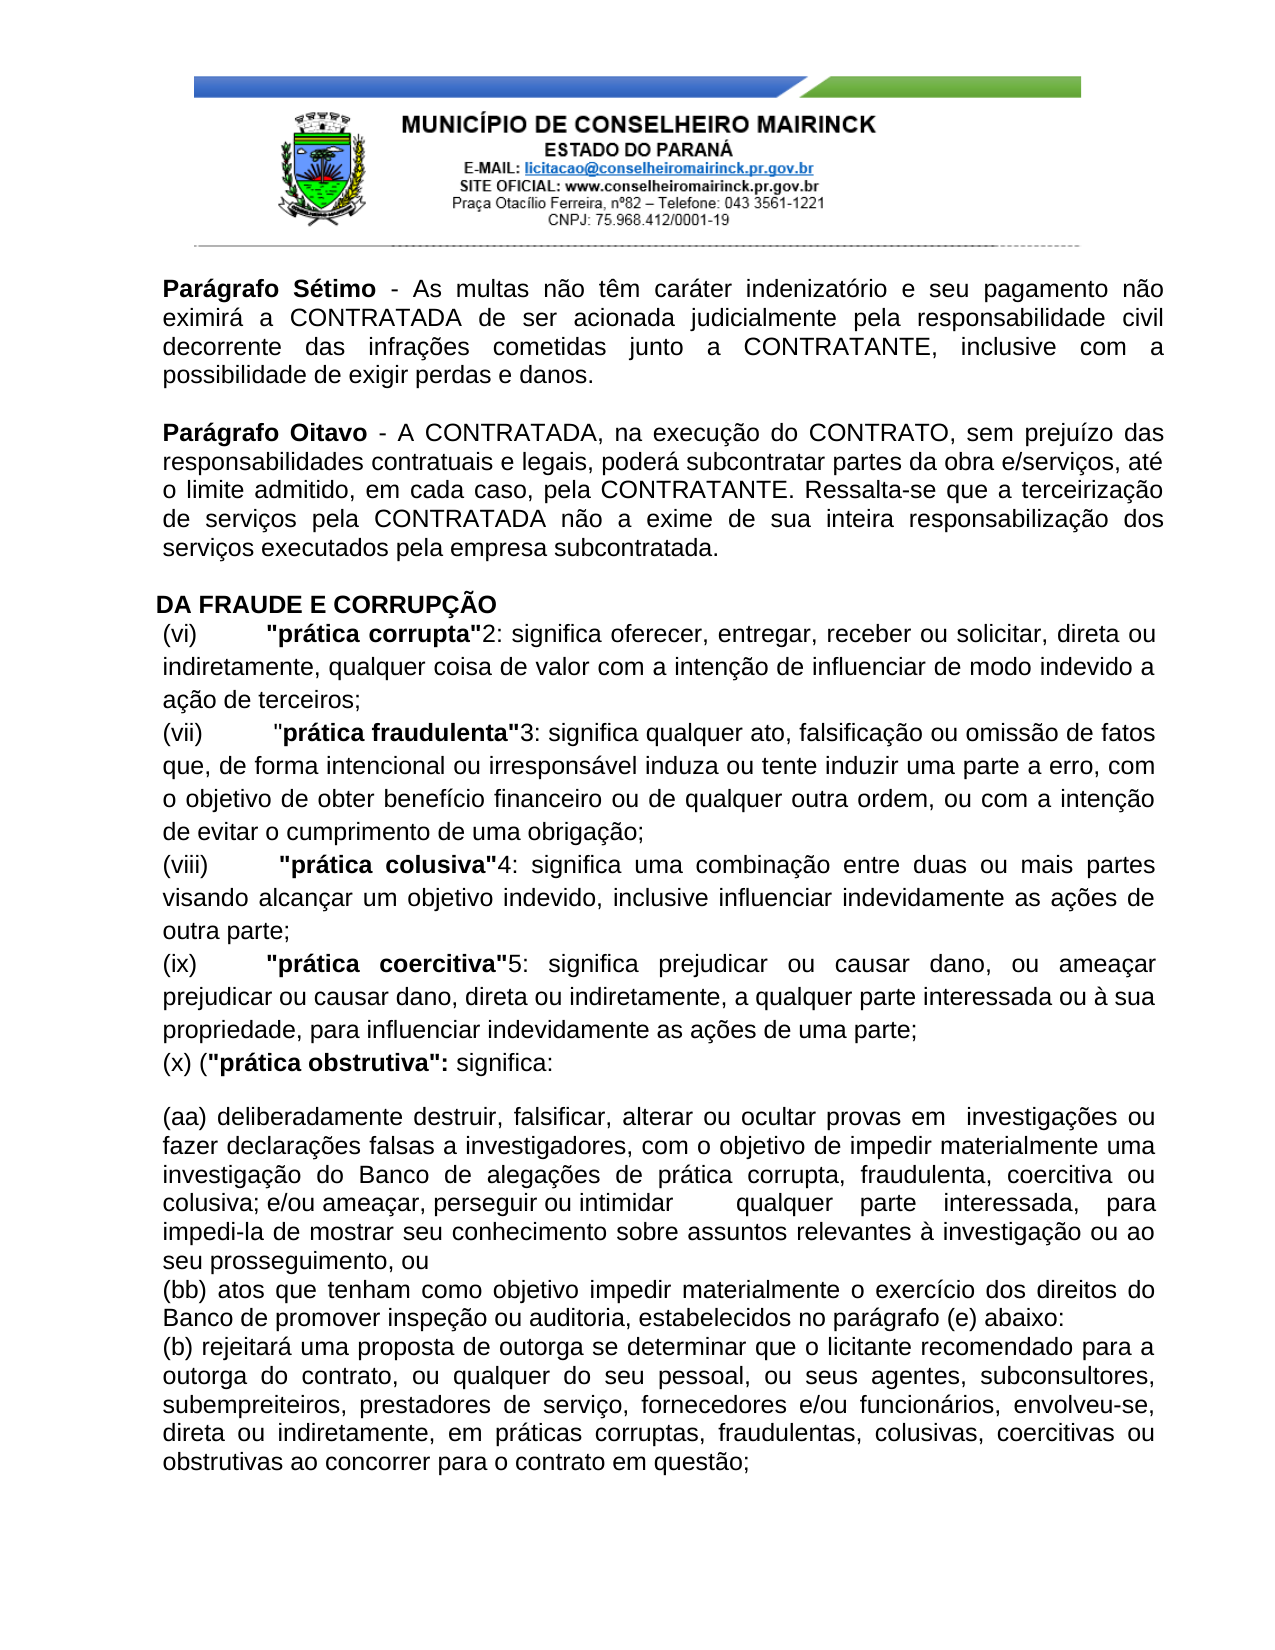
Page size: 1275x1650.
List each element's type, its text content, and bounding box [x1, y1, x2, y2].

text (b) rejeitará uma proposta de outorga se determinar que o licitante recomendado para a outorga do contrato, ou qualquer do seu pessoal, ou seus agentes, subconsultores, subempreiteiros, prestadores de serviço, fornecedores e/ou funcionários, envolveu-se, direta ou indiretamente, em práticas corruptas, fraudulentas, colusivas, coercitivas ou obstrutivas ao concorrer para o contrato em questão; [162, 1332, 1157, 1476]
text Parágrafo Oitavo - A CONTRATADA, na execução do CONTRATO, sem prejuízo das responsabilidades contratuais e legais, poderá subcontratar partes da obra e/serviços, até o limite admitido, em cada caso, pela CONTRATANTE. Ressalta-se que a terceirização de serviços pela CONTRATADA não a exime de sua inteira responsabilização dos serviços executados pela empresa subcontratada. [162, 418, 1165, 561]
picture [194, 73, 1082, 250]
text (aa) deliberadamente destruir, falsificar, alterar ou ocultar provas em investigações ou fazer declarações falsas a investigadores, com o objetivo de impedir materialmente uma investigação do Banco de alegações de prática corrupta, fraudulenta, coercitiva ou colusiva; e/ou ameaçar, perseguir ou intimidar qualquer parte interessada, para impedi-la de mostrar seu conhecimento sobre assuntos relevantes à investigação ou ao seu prosseguimento, ou [162, 1102, 1157, 1274]
text DA FRAUDE E CORRUPÇÃO [156, 590, 1157, 619]
list "prática coercitiva"5: significa prejudicar ou causar dano, ou ameaçar prejudicar ou causar dano, direta ou indiretamente, a qualquer parte interessada ou à sua propriedade, para influenciar indevidamente as ações de uma parte; [162, 949, 1157, 1044]
list ("prática obstrutiva": significa: [162, 1048, 1157, 1077]
list "prática fraudulenta"3: significa qualquer ato, falsificação ou omissão de fatos que, de forma intencional ou irresponsável induza ou tente induzir uma parte a erro, com o objetivo de obter benefício financeiro ou de qualquer outra ordem, ou com a intenção de evitar o cumprimento de uma obrigação; [162, 718, 1157, 846]
list "prática corrupta"2: significa oferecer, entregar, receber ou solicitar, direta ou indiretamente, qualquer coisa de valor com a intenção de influenciar de modo indevido a ação de terceiros; [162, 619, 1157, 714]
list "prática colusiva"4: significa uma combinação entre duas ou mais partes visando alcançar um objetivo indevido, inclusive influenciar indevidamente as ações de outra parte; [162, 850, 1157, 945]
text Parágrafo Sétimo - As multas não têm caráter indenizatório e seu pagamento não eximirá a CONTRATADA de ser acionada judicialmente pela responsabilidade civil decorrente das infrações cometidas junto a CONTRATANTE, inclusive com a possibilidade de exigir perdas e danos. [162, 274, 1165, 389]
text (bb) atos que tenham como objetivo impedir materialmente o exercício dos direitos do Banco de promover inspeção ou auditoria, estabelecidos no parágrafo (e) abaixo: [162, 1274, 1157, 1332]
